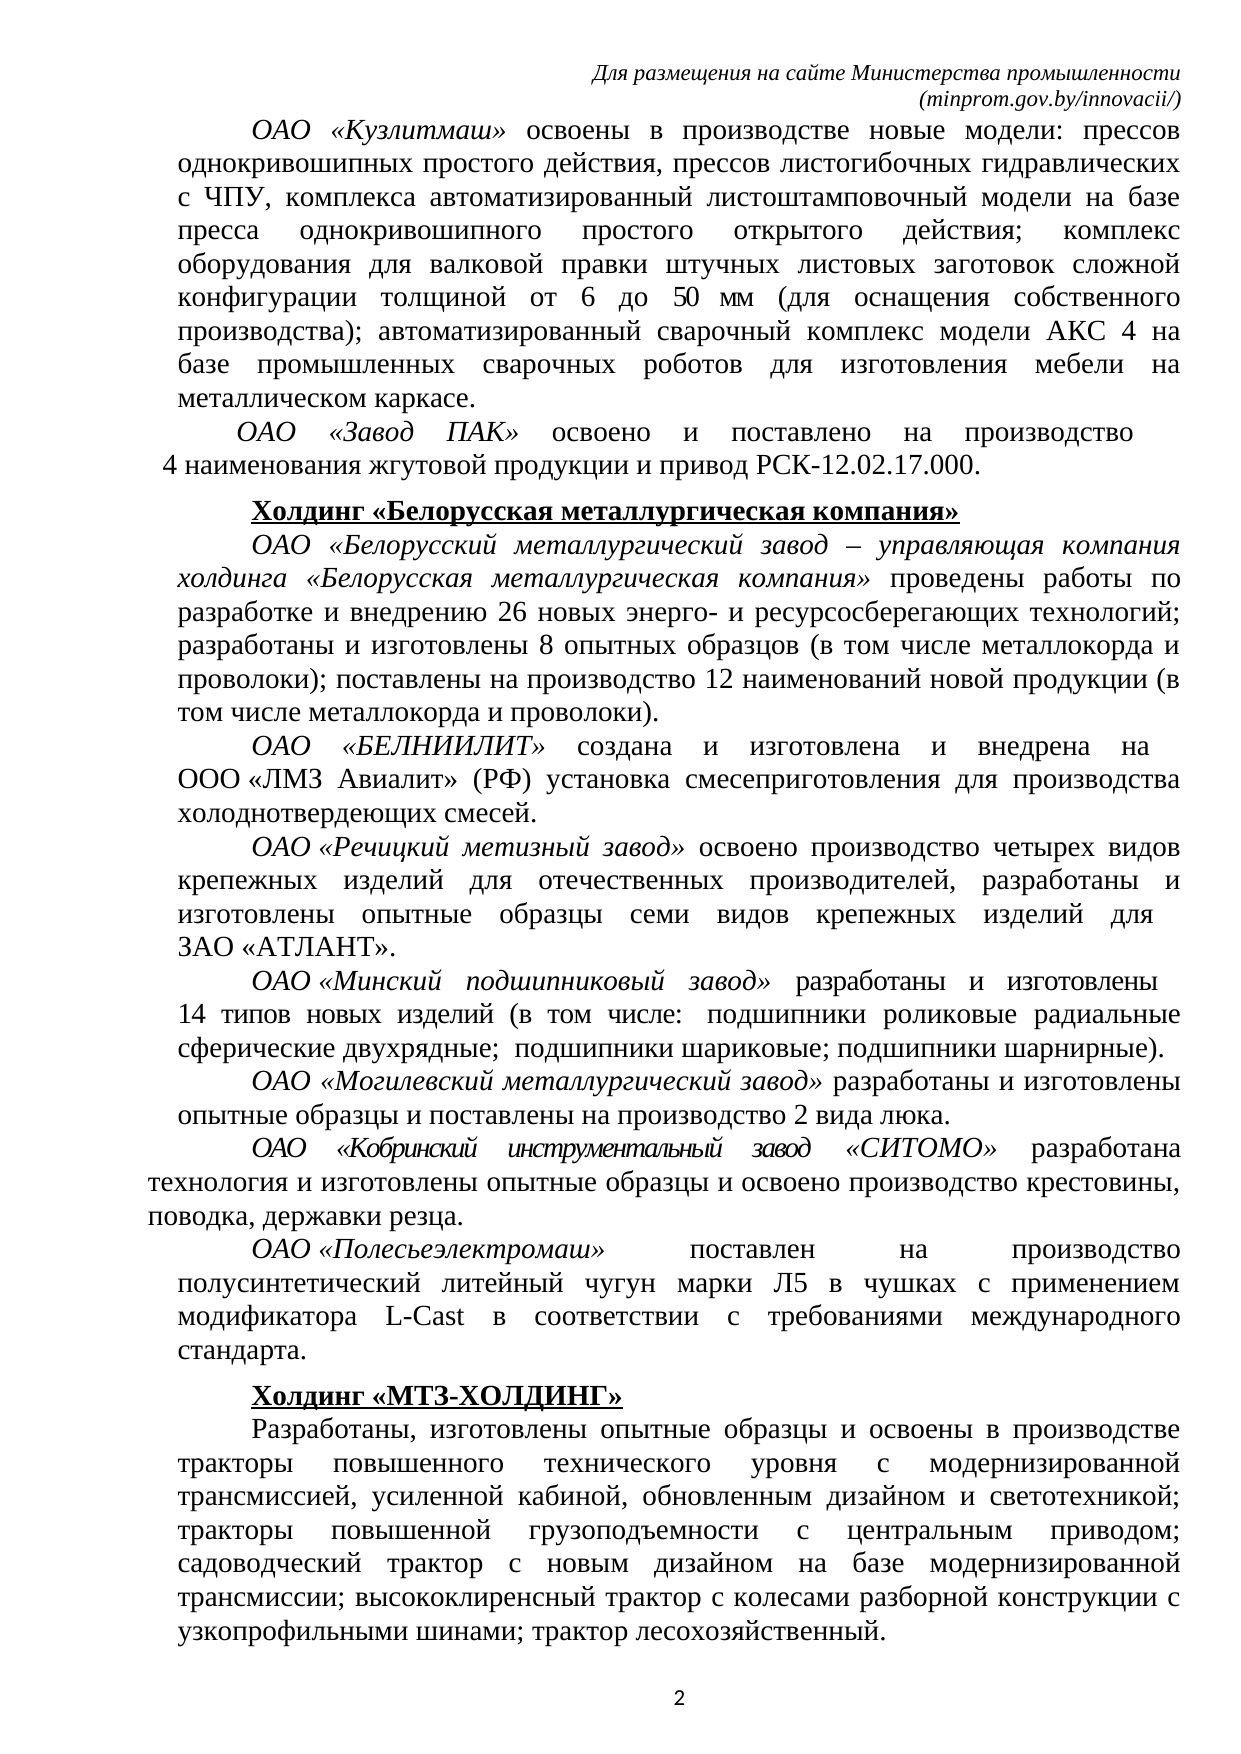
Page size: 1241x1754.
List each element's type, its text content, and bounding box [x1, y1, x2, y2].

text ОАО «БЕЛНИИЛИТ» создана и изготовлена и внедрена на ООО «ЛМЗ Авиалит» (РФ) установка смесеприготовления для производства холоднотвердеющих смесей. [177, 728, 1181, 829]
text ОАО «Кузлитмаш» освоены в производстве новые модели: прессов однокривошипных простого действия, прессов листогибочных гидравлических с ЧПУ, комплекса автоматизированный листоштамповочный модели на базе пресса однокривошипного простого открытого действия; комплекс оборудования для валковой правки штучных листовых заготовок сложной конфигурации толщиной от 6 до 50 мм (для оснащения собственного производства); автоматизированный сварочный комплекс модели АКС 4 на базе промышленных сварочных роботов для изготовления мебели на металлическом каркасе. [177, 112, 1181, 414]
text ОАО «Речицкий метизный завод» освоено производство четырех видов крепежных изделий для отечественных производителей, разработаны и изготовлены опытные образцы семи видов крепежных изделий для ЗАО «АТЛАНТ». [177, 829, 1181, 963]
text ОАО «Кобринский инструментальный завод «СИТОМО» разработана технология и изготовлены опытные образцы и освоено производство крестовины, поводка, державки резца. [148, 1131, 1181, 1231]
text ОАО «Завод ПАК» освоено и поставлено на производство 4 наименования жгутовой продукции и привод РСК-12.02.17.000. [162, 414, 1166, 481]
text Холдинг «МТЗ-ХОЛДИНГ» [177, 1378, 1181, 1411]
text ОАО «Полесьеэлектромаш» поставлен на производство полусинтетический литейный чугун марки Л5 в чушках с применением модификатора L-Cast в соответствии с требованиями международного стандарта. [177, 1231, 1181, 1365]
text ОАО «Белорусский металлургический завод – управляющая компания холдинга «Белорусская металлургическая компания» проведены работы по разработке и внедрению 26 новых энерго- и ресурсосберегающих технологий; разработаны и изготовлены 8 опытных образцов (в том числе металлокорда и проволоки); поставлены на производство 12 наименований новой продукции (в том числе металлокорда и проволоки). [177, 527, 1181, 728]
text Разработаны, изготовлены опытные образцы и освоены в производстве тракторы повышенного технического уровня с модернизированной трансмиссией, усиленной кабиной, обновленным дизайном и светотехникой; тракторы повышенной грузоподъемности с центральным приводом; садоводческий трактор с новым дизайном на базе модернизированной трансмиссии; высококлиренсный трактор с колесами разборной конструкции с узкопрофильными шинами; трактор лесохозяйственный. [177, 1411, 1181, 1646]
text ОАО «Могилевский металлургический завод» разработаны и изготовлены опытные образцы и поставлены на производство 2 вида люка. [177, 1063, 1181, 1131]
text Холдинг «Белорусская металлургическая компания» [177, 493, 1181, 527]
text ОАО «Минский подшипниковый завод» разработаны и изготовлены 14 типов новых изделий (в том числе: подшипники роликовые радиальные сферические двухрядные; подшипники шариковые; подшипники шарнирные). [177, 963, 1181, 1063]
